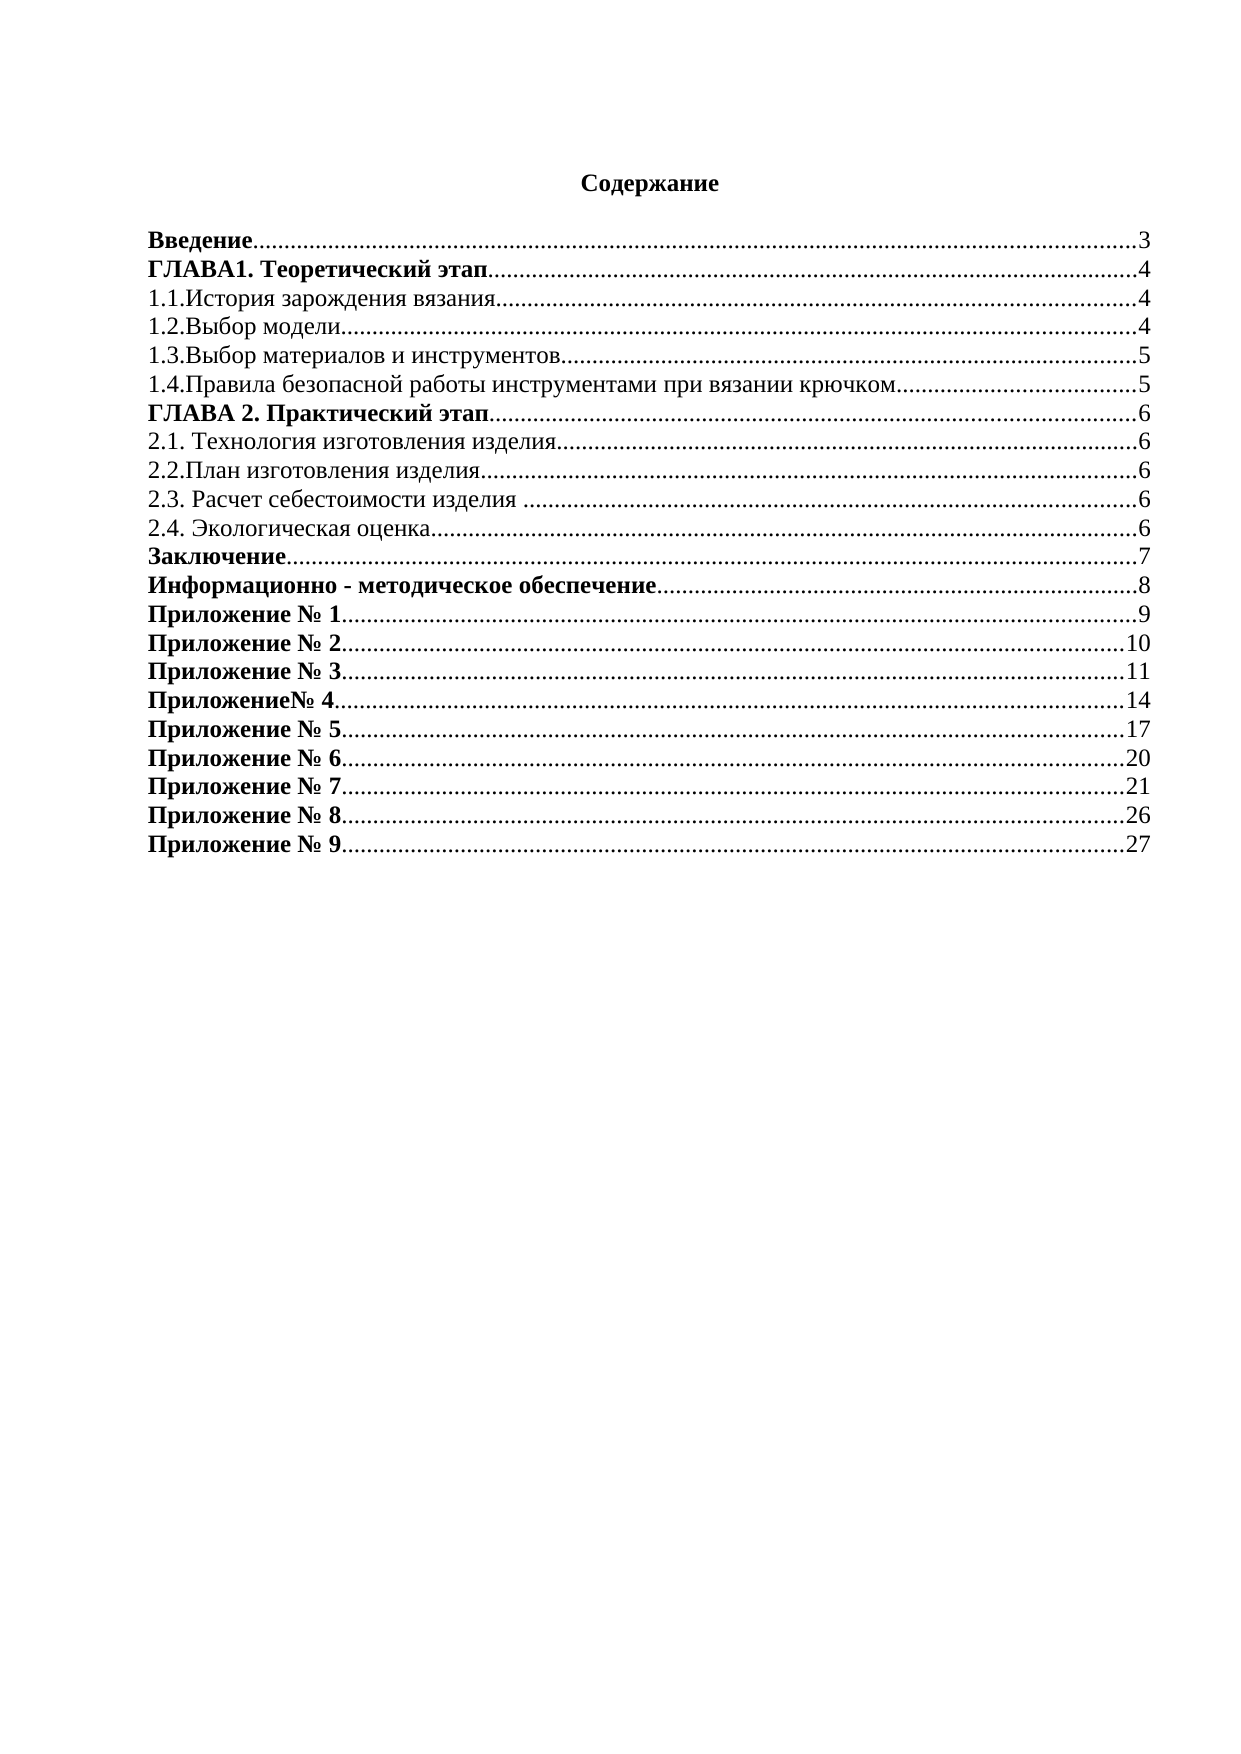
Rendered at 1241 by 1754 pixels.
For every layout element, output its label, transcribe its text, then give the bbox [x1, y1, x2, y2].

text 2.2.План изготовления изделия 6 [148, 455, 1152, 484]
text 1.3.Выбор материалов и инструментов 5 [148, 340, 1152, 369]
text Приложение № 8 26 [148, 800, 1152, 829]
text Приложение № 5 17 [148, 714, 1152, 743]
text Приложение № 7 21 [148, 771, 1152, 800]
text Приложение № 3 11 [148, 656, 1152, 685]
text ГЛАВА 2. Практический этап 6 [148, 398, 1152, 426]
text ГЛАВА1. Теоретический этап 4 [148, 254, 1152, 283]
text 1.2.Выбор модели 4 [148, 311, 1152, 340]
text Информационно - методическое обеспечение 8 [148, 570, 1152, 599]
text Приложение № 1 9 [148, 599, 1152, 628]
text 2.4. Экологическая оценка 6 [148, 513, 1152, 541]
text Приложение№ 4 14 [148, 685, 1152, 714]
text Заключение 7 [148, 541, 1152, 570]
text 2.1. Технология изготовления изделия 6 [148, 426, 1152, 455]
text 1.4.Правила безопасной работы инструментами при вязании крючком 5 [148, 369, 1152, 398]
text Введение 3 [148, 225, 1152, 254]
subtitle Содержание [148, 168, 1152, 196]
text 1.1.История зарождения вязания 4 [148, 283, 1152, 311]
text 2.3. Расчет себестоимости изделия 6 [148, 484, 1152, 513]
text Приложение № 9 27 [148, 829, 1152, 858]
text Приложение № 6 20 [148, 743, 1152, 771]
text Приложение № 2 10 [148, 628, 1152, 656]
